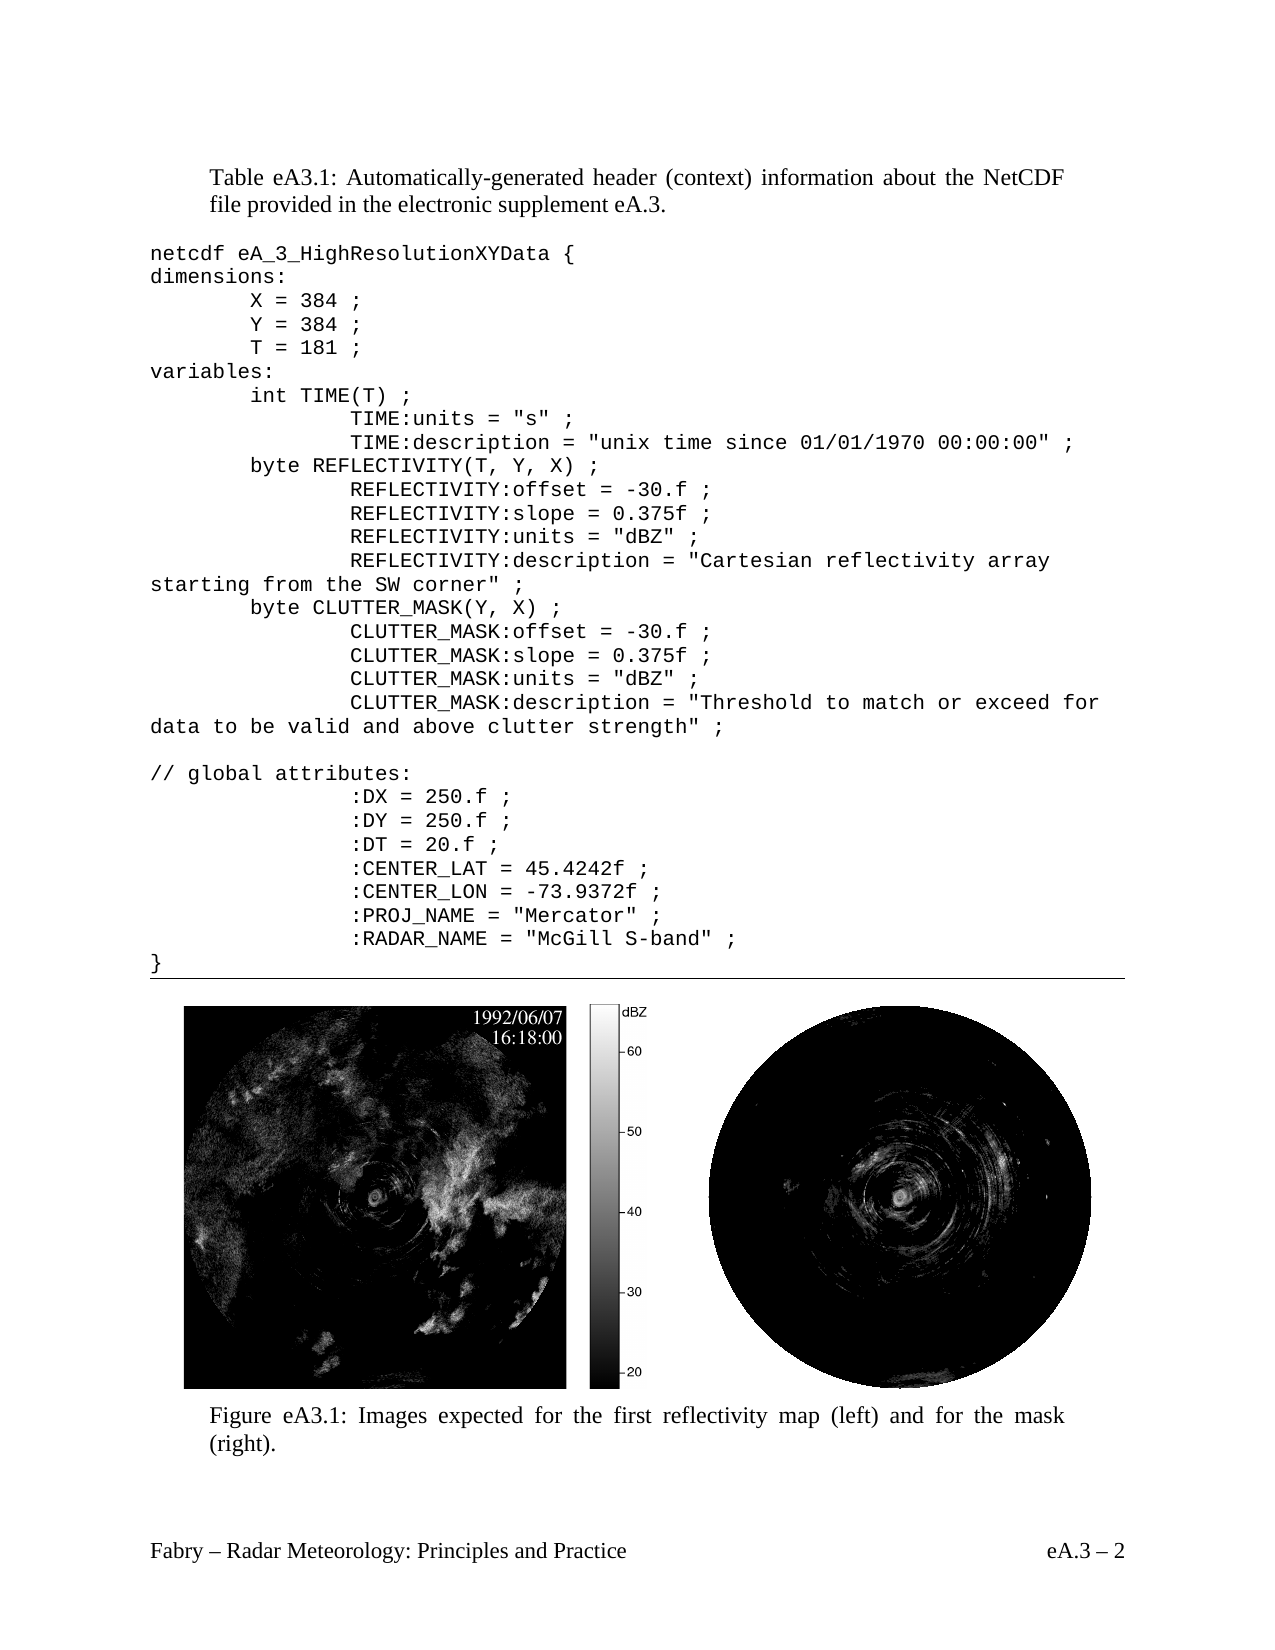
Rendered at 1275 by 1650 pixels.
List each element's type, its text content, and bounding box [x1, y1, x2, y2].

text Y = 384 ; [150, 314, 1125, 337]
text Table eA3.1: Automatically-generated header (context) information about the NetCDF file provided in the electronic supplement eA.3. [209, 162, 1066, 218]
text :DT = 20.f ; [150, 834, 1125, 857]
text CLUTTER_MASK:units = "dBZ" ; [150, 668, 1125, 692]
text // global attributes: [150, 763, 1125, 787]
text CLUTTER_MASK:slope = 0.375f ; [150, 645, 1125, 668]
text } [150, 952, 1125, 978]
text byte CLUTTER_MASK(Y, X) ; [150, 597, 1125, 621]
text TIME:description = "unix time since 01/01/1970 00:00:00" ; [150, 432, 1125, 456]
text byte REFLECTIVITY(T, Y, X) ; [150, 456, 1125, 479]
text REFLECTIVITY:slope = 0.375f ; [150, 503, 1125, 526]
text netcdf eA_3_HighResolutionXYData { [150, 243, 1125, 266]
text REFLECTIVITY:units = "dBZ" ; [150, 526, 1125, 550]
text TIME:units = "s" ; [150, 408, 1125, 432]
text REFLECTIVITY:offset = -30.f ; [150, 479, 1125, 503]
text :DX = 250.f ; [150, 787, 1125, 810]
text X = 384 ; [150, 290, 1125, 314]
text CLUTTER_MASK:description = "Threshold to match or exceed for data to be valid and above clutter strength" ; [150, 692, 1125, 739]
picture [183, 1006, 567, 1389]
picture [589, 1004, 647, 1389]
text variables: [150, 361, 1125, 384]
text :RADAR_NAME = "McGill S-band" ; [150, 928, 1125, 952]
text REFLECTIVITY:description = "Cartesian reflectivity array starting from the SW corner" ; [150, 550, 1125, 597]
text :DY = 250.f ; [150, 810, 1125, 834]
picture [708, 1006, 1092, 1389]
text :CENTER_LON = -73.9372f ; [150, 881, 1125, 905]
text dimensions: [150, 266, 1125, 290]
text int TIME(T) ; [150, 384, 1125, 408]
text :CENTER_LAT = 45.4242f ; [150, 857, 1125, 881]
text CLUTTER_MASK:offset = -30.f ; [150, 621, 1125, 645]
text Figure eA3.1: Images expected for the first reflectivity map (left) and for the mask (right). [209, 1401, 1066, 1456]
text :PROJ_NAME = "Mercator" ; [150, 905, 1125, 928]
text T = 181 ; [150, 337, 1125, 361]
